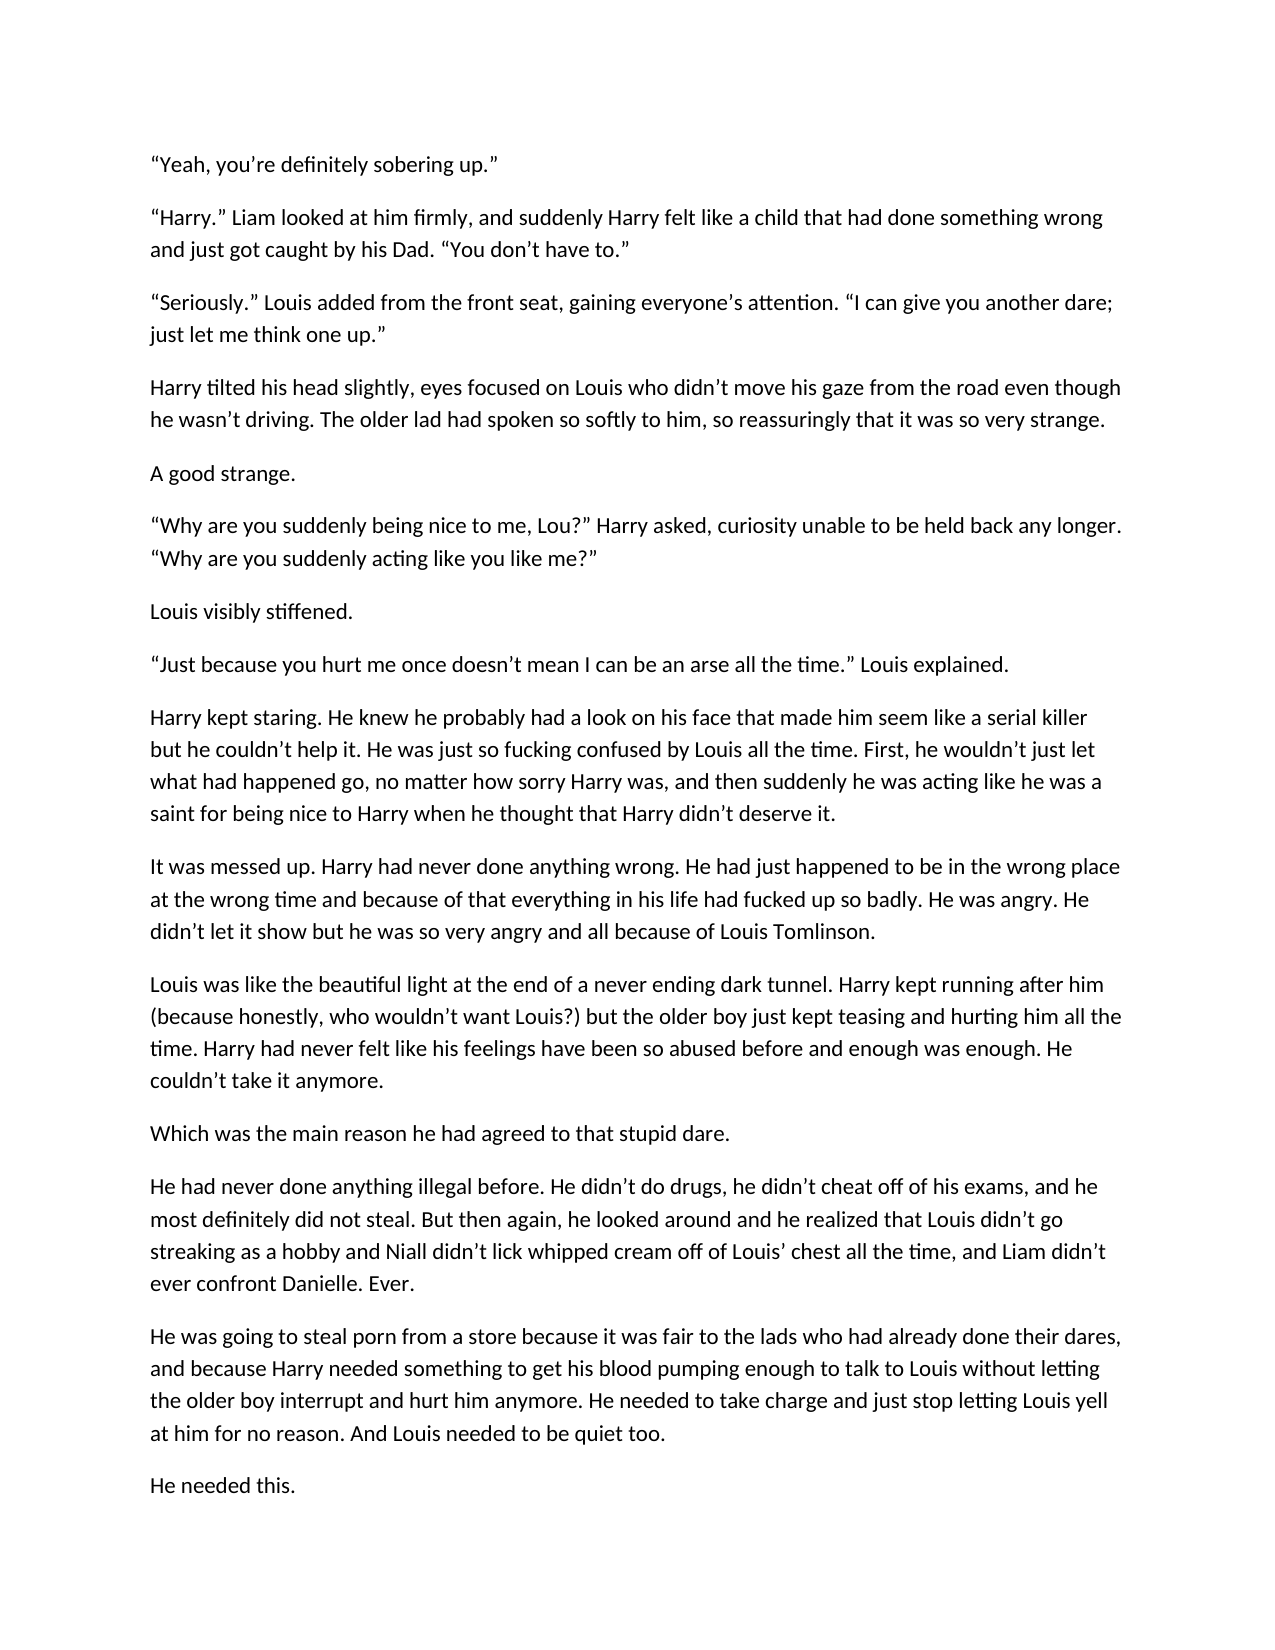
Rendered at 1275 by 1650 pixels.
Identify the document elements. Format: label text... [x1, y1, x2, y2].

text Harry tilted his head slightly, eyes focused on Louis who didn’t move his gaze from the road even though he wasn’t driving. The older lad had spoken so softly to him, so reassuringly that it was so very strange. [150, 373, 1125, 434]
text He was going to steal porn from a store because it was fair to the lads who had already done their dares, and because Harry needed something to get his blood pumping enough to talk to Louis without letting the older boy interrupt and hurt him anymore. He needed to take charge and just stop letting Louis yell at him for no reason. And Louis needed to be quiet too. [150, 1322, 1125, 1447]
text Harry kept staring. He knew he probably had a look on his face that made him seem like a serial killer but he couldn’t help it. He was just so fucking confused by Louis all the time. First, he wouldn’t just let what had happened go, no matter how sorry Harry was, and then suddenly he was acting like he was a saint for being nice to Harry when he thought that Harry didn’t deserve it. [150, 703, 1125, 827]
text “Yeah, you’re definitely sobering up.” [150, 150, 1125, 178]
text “Harry.” Liam looked at him firmly, and suddenly Harry felt like a child that had done something wrong and just got caught by his Dad. “You don’t have to.” [150, 203, 1125, 263]
text He needed this. [150, 1472, 1125, 1500]
text A good strange. [150, 459, 1125, 487]
text He had never done anything illegal before. He didn’t do drugs, he didn’t cheat off of his exams, and he most definitely did not steal. But then again, he looked around and he realized that Louis didn’t go streaking as a hobby and Niall didn’t lick whipped cream off of Louis’ chest all the time, and Liam didn’t ever confront Danielle. Ever. [150, 1172, 1125, 1297]
text “Just because you hurt me once doesn’t mean I can be an arse all the time.” Louis explained. [150, 650, 1125, 678]
text Louis was like the beautiful light at the end of a never ending dark tunnel. Harry kept running after him (because honestly, who wouldn’t want Louis?) but the older boy just kept teasing and hurting him all the time. Harry had never felt like his feelings have been so abused before and enough was enough. He couldn’t take it anymore. [150, 970, 1125, 1094]
text Louis visibly stiffened. [150, 597, 1125, 625]
text “Why are you suddenly being nice to me, Lou?” Harry asked, curiosity unable to be held back any longer. “Why are you suddenly acting like you like me?” [150, 512, 1125, 572]
text It was messed up. Harry had never done anything wrong. He had just happened to be in the wrong place at the wrong time and because of that everything in his life had fucked up so badly. He was angry. He didn’t let it show but he was so very angry and all because of Louis Tomlinson. [150, 852, 1125, 945]
text “Seriously.” Louis added from the front seat, gaining everyone’s attention. “I can give you another dare; just let me think one up.” [150, 288, 1125, 348]
text Which was the main reason he had agreed to that stupid dare. [150, 1119, 1125, 1147]
